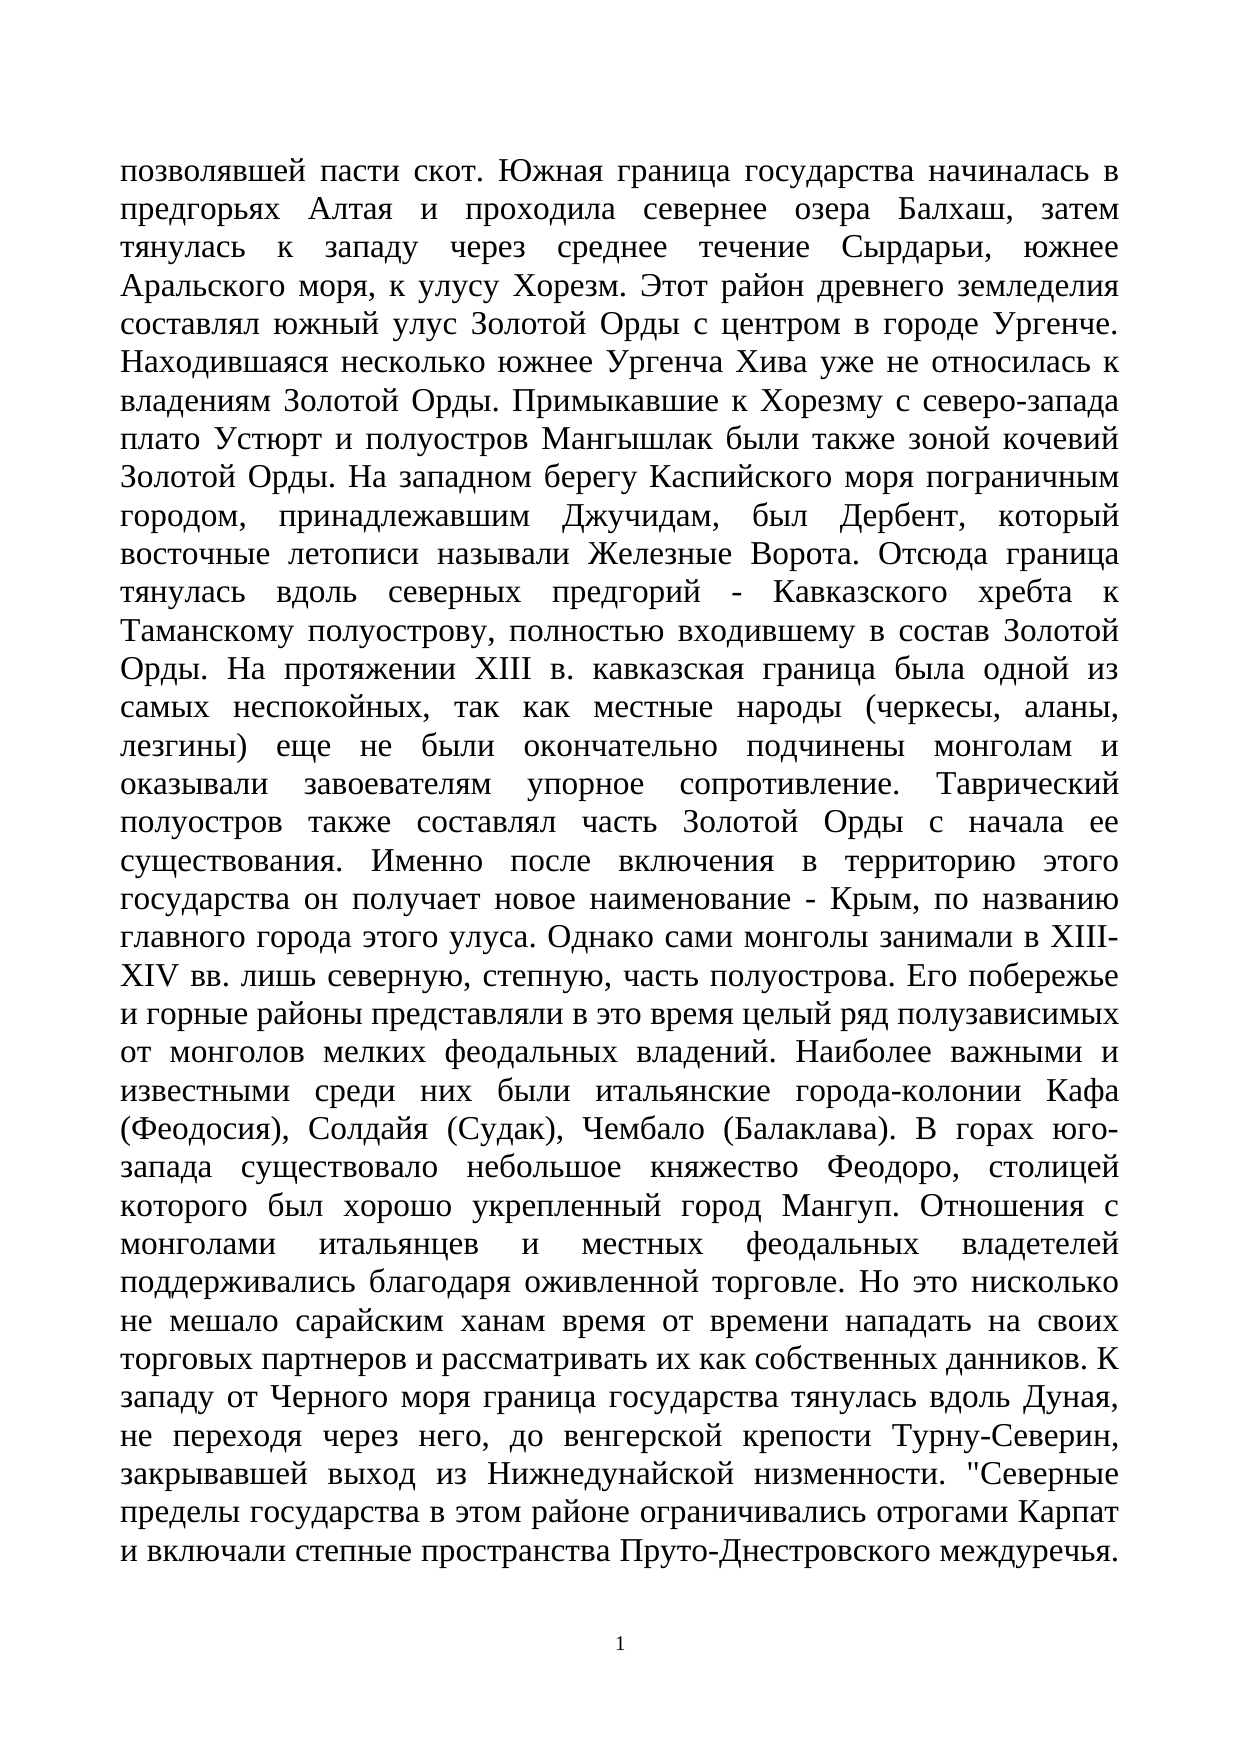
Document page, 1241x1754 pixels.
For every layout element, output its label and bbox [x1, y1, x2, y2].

text [120, 150, 1120, 1568]
